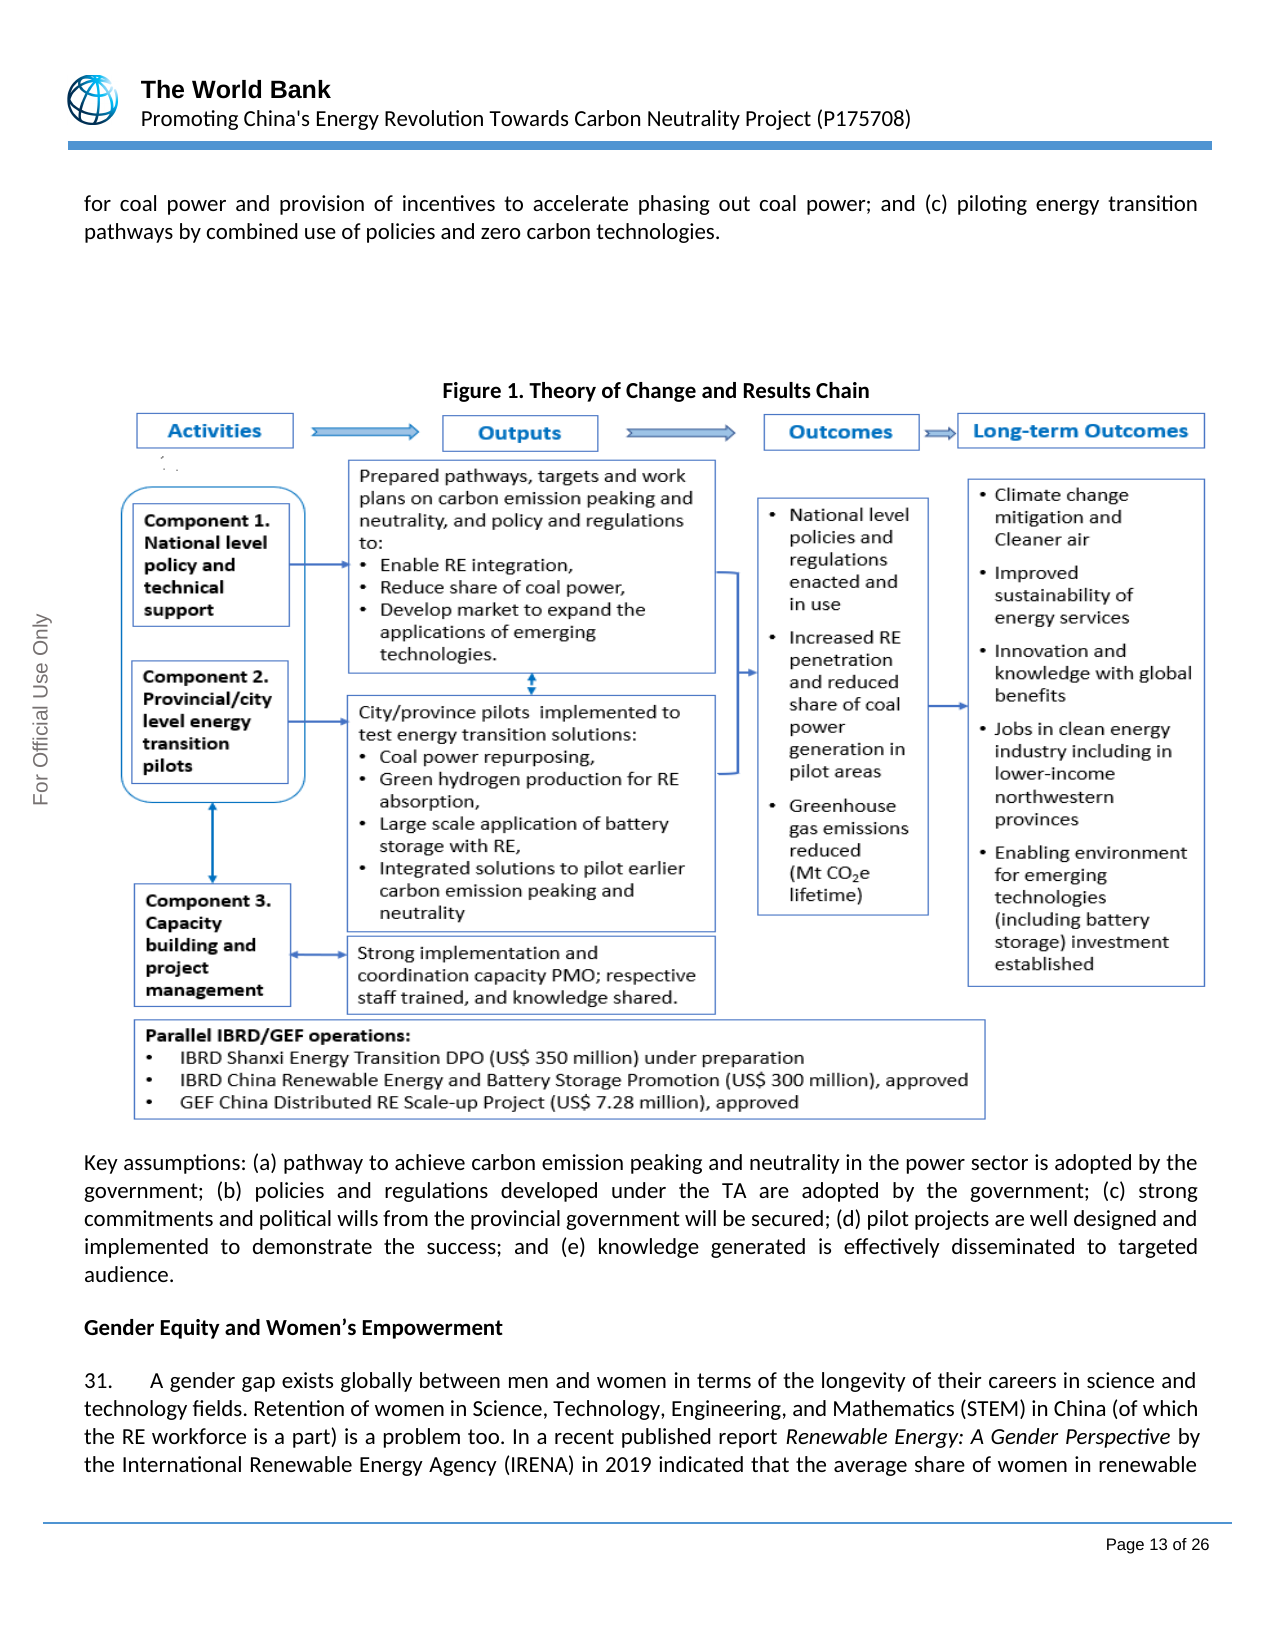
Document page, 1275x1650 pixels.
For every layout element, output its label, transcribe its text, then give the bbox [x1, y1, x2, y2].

list Gender Equity and Women’s Empowerment [84, 1313, 1200, 1341]
picture [67, 75, 119, 125]
picture [91, 86, 97, 94]
picture [99, 75, 119, 113]
list Key assumptions: (a) pathway to achieve carbon emission peaking and neutrality in the power sector is adopted by the government; (b) policies and regulations developed under the TA are adopted by the government; (c) strong commitments and political wills from the provincial government will be secured; (d) pilot projects are well designed and implemented to demonstrate the success; and (e) knowledge generated is effectively disseminated to targeted audience. [84, 1148, 1200, 1288]
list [84, 1366, 1200, 1478]
picture [112, 404, 1213, 1123]
text Figure 1. Theory of Change and Results Chain [112, 376, 1200, 404]
picture [83, 83, 91, 90]
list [84, 189, 1200, 245]
